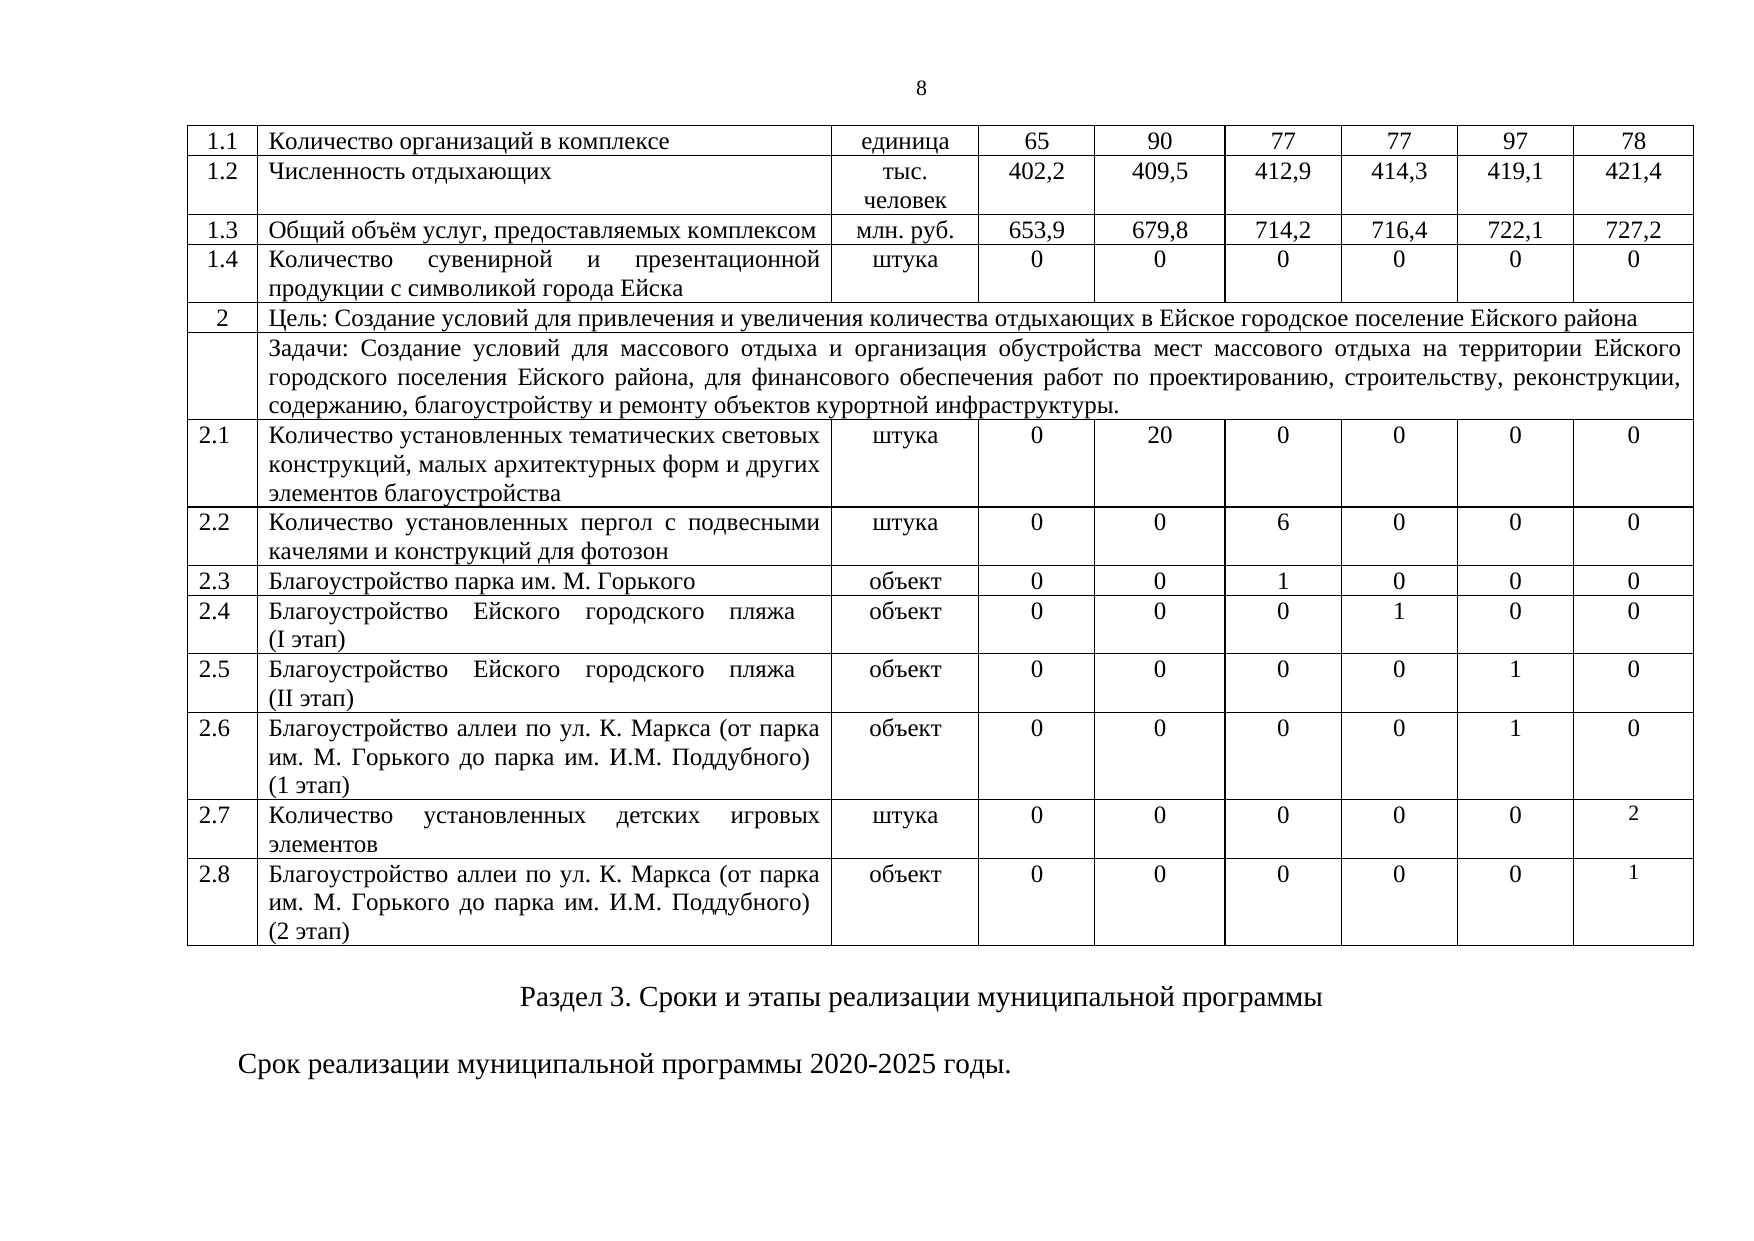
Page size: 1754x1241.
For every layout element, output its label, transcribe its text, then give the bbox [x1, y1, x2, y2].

table_cell 0 [1574, 596, 1693, 653]
table_cell 0 [1342, 566, 1457, 595]
table_cell штука [832, 245, 978, 302]
table_cell 0 [1095, 713, 1224, 799]
table_cell 0 [1095, 800, 1224, 858]
table_cell 0 [979, 245, 1094, 302]
table_cell 2.7 [188, 800, 257, 858]
table_cell 2.3 [188, 566, 257, 595]
table_cell 1 [1458, 654, 1573, 712]
table_cell Количество установленных тематических световых конструкций, малых архитектурных форм и других элементов благоустройства [258, 420, 831, 506]
table_cell 0 [1095, 508, 1224, 565]
table_cell 414,3 [1342, 156, 1457, 214]
table_cell 0 [1226, 245, 1341, 302]
table_cell 65 [979, 126, 1094, 155]
table_cell 0 [979, 654, 1094, 712]
table_cell 412,9 [1226, 156, 1341, 214]
table_cell 421,4 [1574, 156, 1693, 214]
table_cell объект [832, 859, 978, 945]
table_cell Численность отдыхающих [258, 156, 831, 214]
table_cell Задачи: Создание условий для массового отдыха и организация обустройства мест массового отдыха на территории Ейского городского поселения Ейского района, для финансового обеспечения работ по проектированию, строительству, реконструкции, содержанию, благоустройству и ремонту объектов курортной инфраструктуры. [258, 333, 1693, 419]
table_cell Благоустройство парка им. М. Горького [258, 566, 831, 595]
table_cell 0 [1226, 596, 1341, 653]
table_cell Количество сувенирной и презентационной продукции с символикой города Ейска [258, 245, 831, 302]
table_cell Цель: Создание условий для привлечения и увеличения количества отдыхающих в Ейское городское поселение Ейского района [258, 303, 1693, 332]
table_cell Общий объём услуг, предоставляемых комплексом [258, 215, 831, 243]
table_cell 0 [1342, 508, 1457, 565]
table_cell 90 [1095, 126, 1224, 155]
table_cell 6 [1226, 508, 1341, 565]
table_cell объект [832, 566, 978, 595]
table_cell Количество установленных детских игровых элементов [258, 800, 831, 858]
table_cell 653,9 [979, 215, 1094, 243]
text Срок реализации муниципальной программы 2020-2025 годы. [177, 1047, 1665, 1080]
table_cell Благоустройство Ейского городского пляжа (I этап) [258, 596, 831, 653]
table_cell 0 [1095, 654, 1224, 712]
table_cell Благоустройство аллеи по ул. К. Маркса (от парка им. М. Горького до парка им. И.М. Поддубного) (1 этап) [258, 713, 831, 799]
table_cell 77 [1226, 126, 1341, 155]
table_cell 0 [1226, 800, 1341, 858]
table_cell 0 [1342, 713, 1457, 799]
table_cell 0 [979, 508, 1094, 565]
table_cell 714,2 [1226, 215, 1341, 243]
table_cell 2.1 [188, 420, 257, 506]
table_cell 2.4 [188, 596, 257, 653]
table_cell 78 [1574, 126, 1693, 155]
table_cell 0 [1574, 654, 1693, 712]
table_cell 0 [1458, 245, 1573, 302]
table_cell 2.5 [188, 654, 257, 712]
table_cell 0 [979, 859, 1094, 945]
table_cell 0 [1095, 859, 1224, 945]
table_cell штука [832, 800, 978, 858]
table_cell 0 [979, 420, 1094, 506]
table_cell 0 [979, 566, 1094, 595]
table_cell 2 [188, 303, 257, 332]
table_cell 1.2 [188, 156, 257, 214]
table_cell 0 [1342, 420, 1457, 506]
table_cell 716,4 [1342, 215, 1457, 243]
table_cell 0 [1574, 713, 1693, 799]
table_cell 727,2 [1574, 215, 1693, 243]
table_cell штука [832, 420, 978, 506]
table_cell 1.4 [188, 245, 257, 302]
table_cell 1.1 [188, 126, 257, 155]
table_cell 0 [1574, 566, 1693, 595]
table_cell штука [832, 508, 978, 565]
table_cell 2.6 [188, 713, 257, 799]
table_cell 0 [979, 596, 1094, 653]
table_cell объект [832, 596, 978, 653]
text Раздел 3. Сроки и этапы реализации муниципальной программы [177, 979, 1665, 1013]
table_cell 409,5 [1095, 156, 1224, 214]
table_cell 0 [1458, 596, 1573, 653]
table_cell 1 [1226, 566, 1341, 595]
table_cell тыс. человек [832, 156, 978, 214]
table_cell Количество установленных пергол с подвесными качелями и конструкций для фотозон [258, 508, 831, 565]
table_cell 0 [979, 800, 1094, 858]
table_cell 0 [1574, 508, 1693, 565]
table_cell 0 [1342, 859, 1457, 945]
table_cell объект [832, 654, 978, 712]
table_cell 0 [1458, 800, 1573, 858]
table_cell 77 [1342, 126, 1457, 155]
table_cell 722,1 [1458, 215, 1573, 243]
table_cell 0 [1226, 713, 1341, 799]
table_cell 0 [1226, 420, 1341, 506]
table_cell [188, 333, 257, 419]
table_cell 0 [1226, 654, 1341, 712]
table_cell 0 [1574, 420, 1693, 506]
table_cell единица [832, 126, 978, 155]
table_cell 2.8 [188, 859, 257, 945]
table_cell 419,1 [1458, 156, 1573, 214]
table_cell 0 [1458, 508, 1573, 565]
table_cell 97 [1458, 126, 1573, 155]
table_cell 1.3 [188, 215, 257, 243]
table_cell 0 [1574, 245, 1693, 302]
table_cell 1 [1574, 859, 1693, 945]
table_cell 0 [1342, 654, 1457, 712]
table_cell 0 [1458, 859, 1573, 945]
table_cell 0 [1226, 859, 1341, 945]
table_cell 20 [1095, 420, 1224, 506]
table_cell 0 [979, 713, 1094, 799]
table_cell 1 [1458, 713, 1573, 799]
table_cell 0 [1095, 566, 1224, 595]
table_cell 0 [1458, 420, 1573, 506]
table_cell 0 [1342, 245, 1457, 302]
table_cell объект [832, 713, 978, 799]
table_cell 2.2 [188, 508, 257, 565]
table_cell млн. руб. [832, 215, 978, 243]
table_cell 2 [1574, 800, 1693, 858]
table_cell 679,8 [1095, 215, 1224, 243]
table_cell 402,2 [979, 156, 1094, 214]
table_cell 0 [1095, 245, 1224, 302]
table_cell 0 [1095, 596, 1224, 653]
table_cell Количество организаций в комплексе [258, 126, 831, 155]
table_cell 0 [1342, 800, 1457, 858]
table_cell Благоустройство аллеи по ул. К. Маркса (от парка им. М. Горького до парка им. И.М. Поддубного) (2 этап) [258, 859, 831, 945]
table_cell Благоустройство Ейского городского пляжа (II этап) [258, 654, 831, 712]
table_cell 0 [1458, 566, 1573, 595]
table_cell 1 [1342, 596, 1457, 653]
